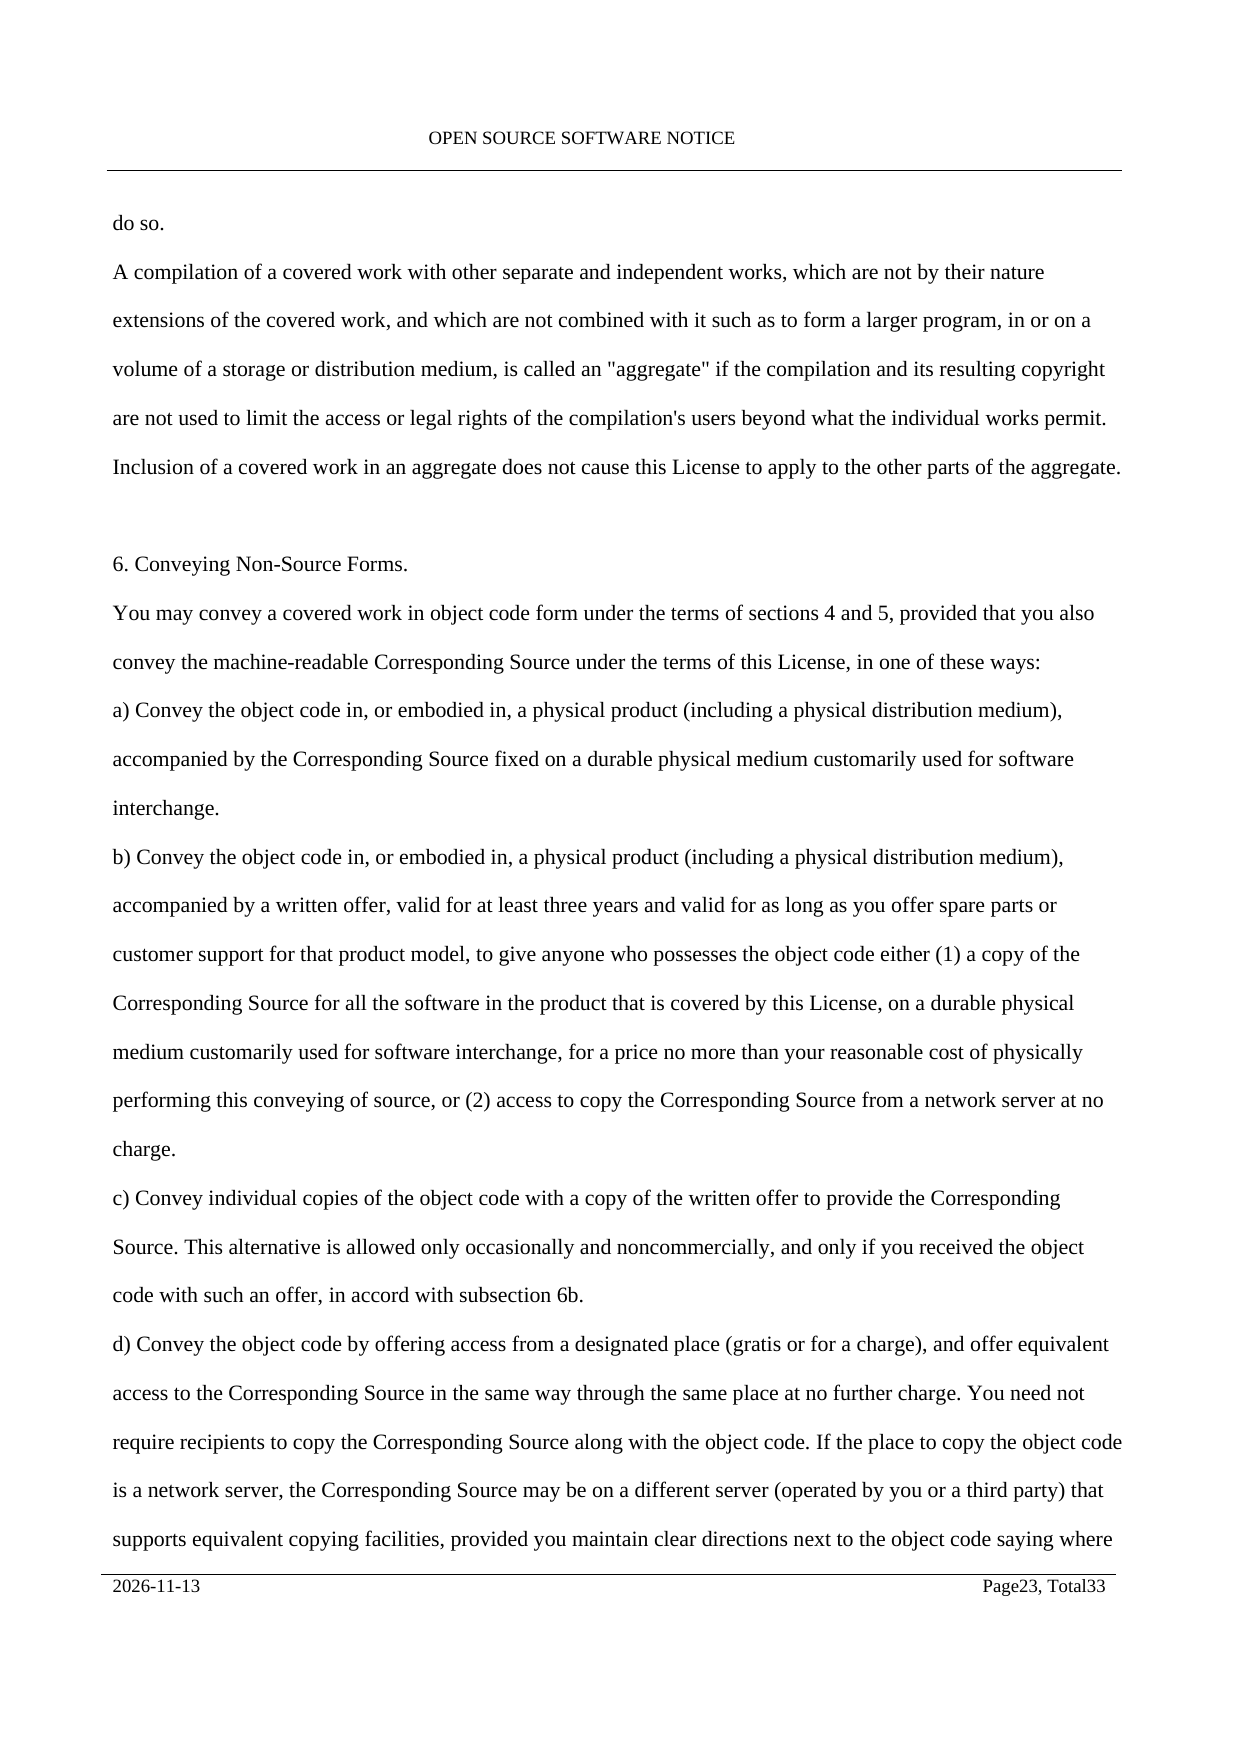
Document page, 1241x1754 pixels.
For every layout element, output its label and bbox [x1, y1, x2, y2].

text [112, 206, 1128, 1555]
